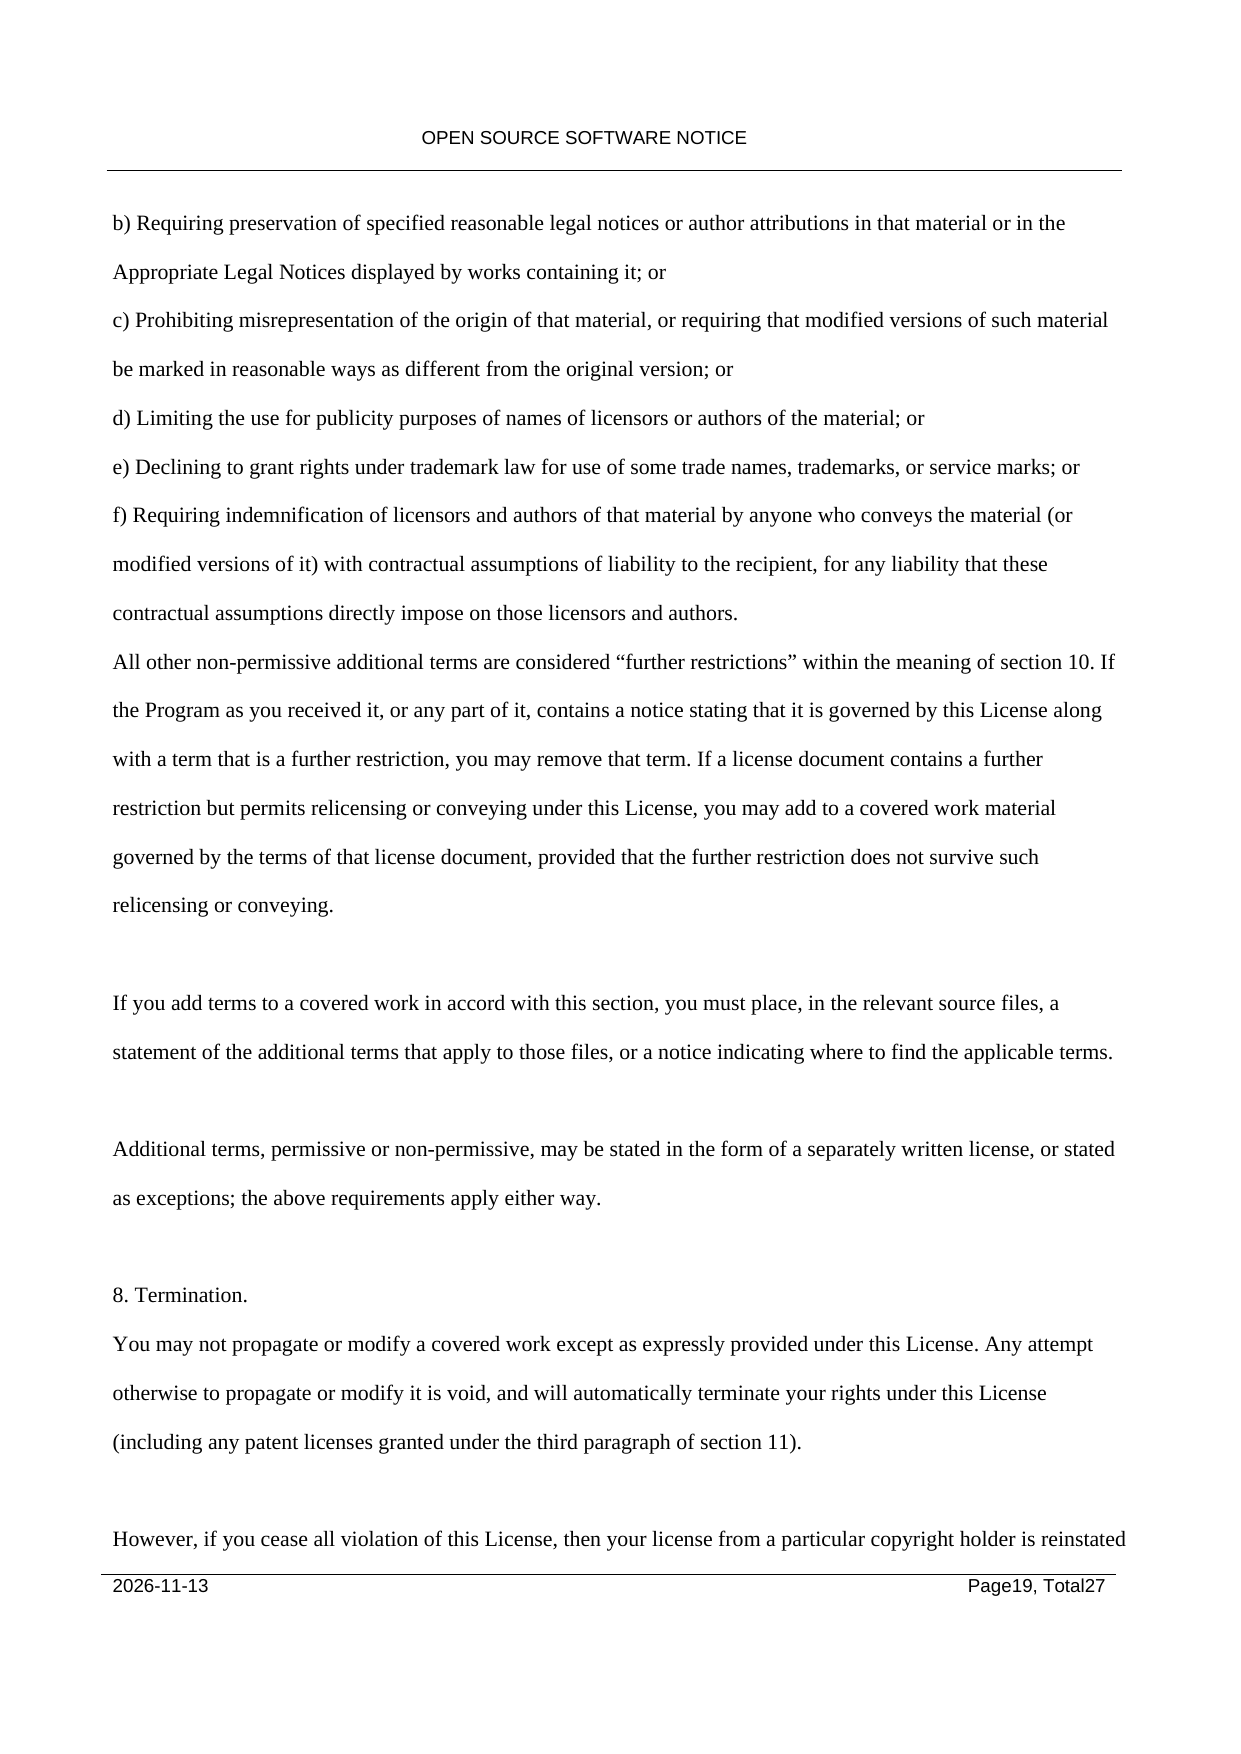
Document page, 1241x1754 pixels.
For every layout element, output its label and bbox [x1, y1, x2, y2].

text [112, 206, 1128, 1555]
